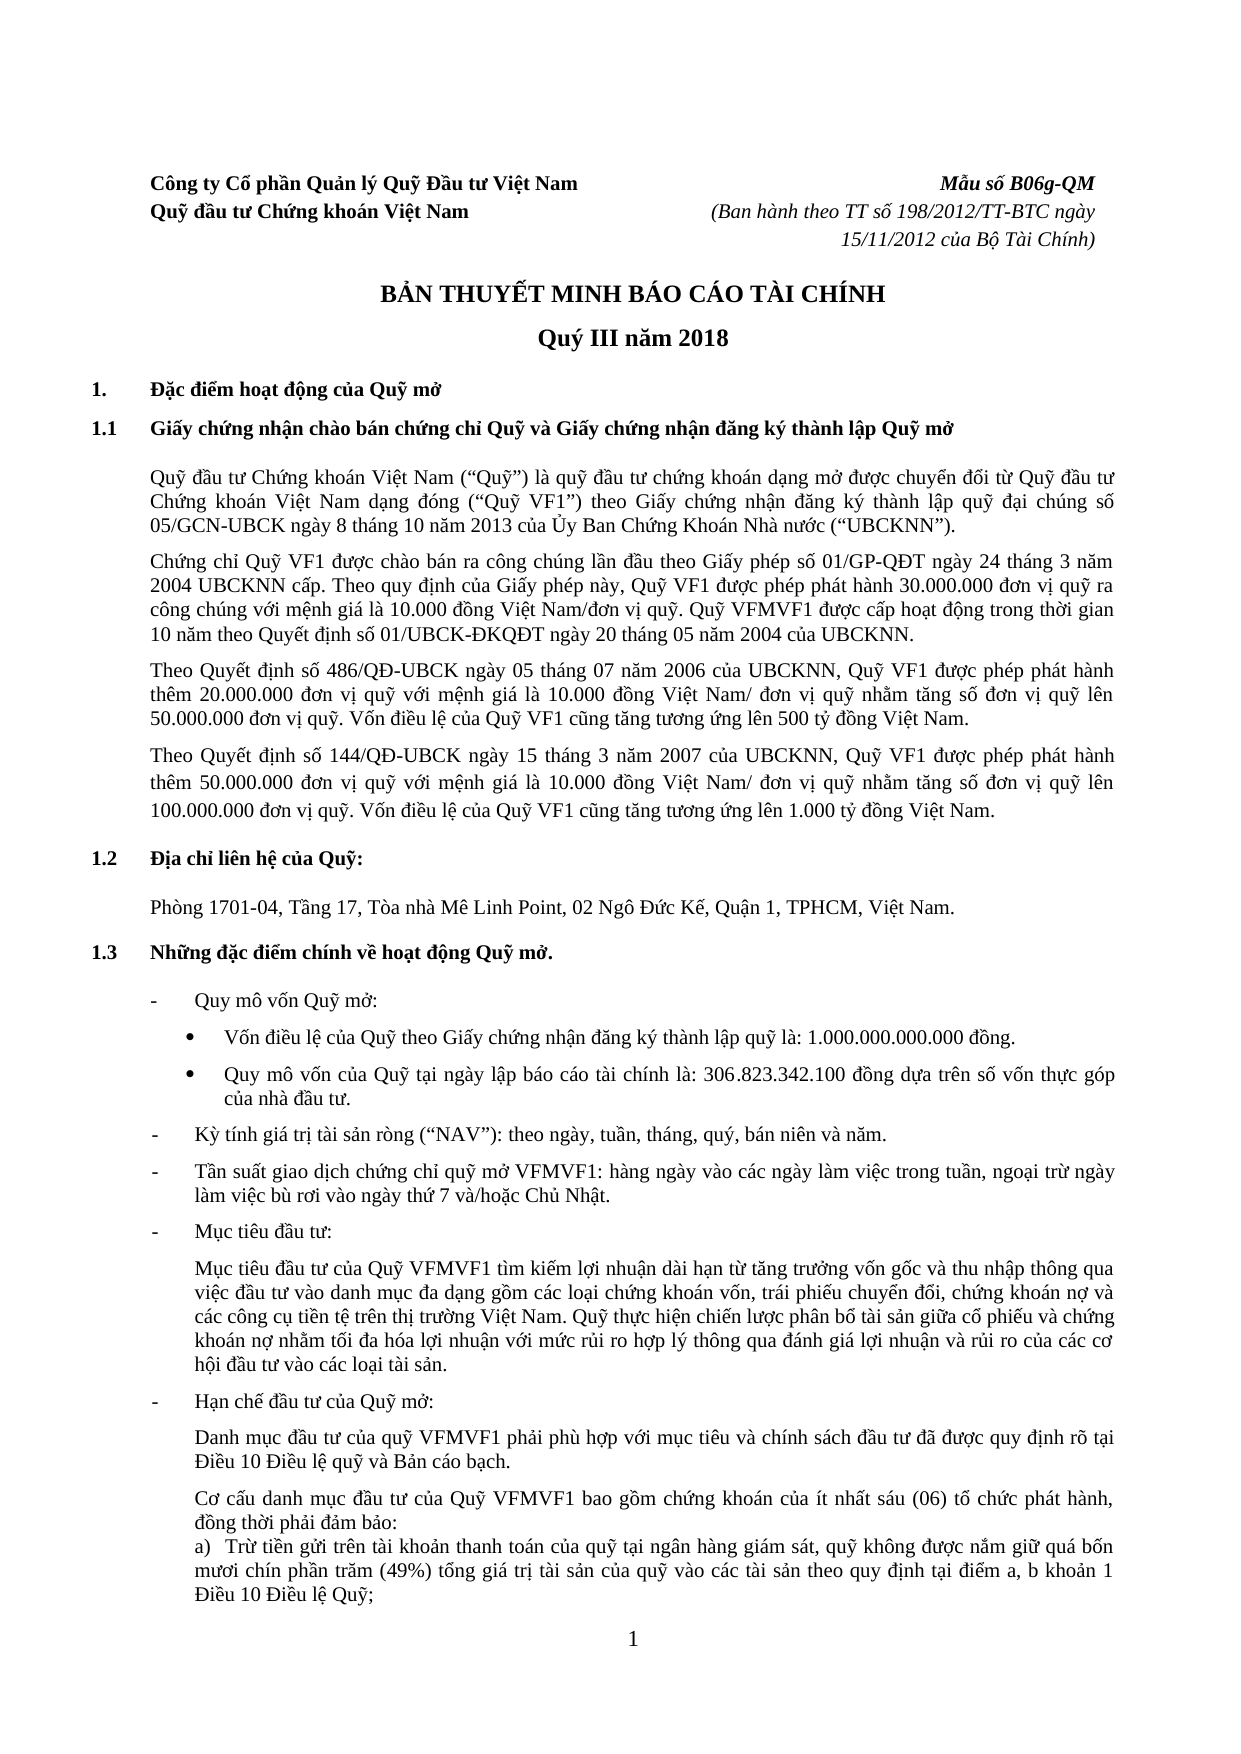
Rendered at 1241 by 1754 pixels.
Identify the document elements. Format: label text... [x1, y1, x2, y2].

text Danh mục đầu tư của quỹ VFMVF1 phải phù hợp với mục tiêu và chính sách đầu tư đã được quy định rõ tại Điều 10 Điều lệ quỹ và Bản cáo bạch. [194, 1425, 1116, 1473]
list Đặc điểm hoạt động của Quỹ mở [91, 377, 1116, 401]
text BẢN THUYẾT MINH BÁO CÁO TÀI CHÍNH [150, 279, 1116, 308]
table_cell (Ban hành theo TT số 198/2012/TT-BTC ngày 15/11/2012 của Bộ Tài Chính) [684, 199, 1106, 254]
list Cơ cấu danh mục đầu tư của Quỹ VFMVF1 bao gồm chứng khoán của ít nhất sáu (06) tổ chức phát hành, đồng thời phải đảm bảo: [194, 1486, 1116, 1534]
table_header Mẫu số B06g-QM [684, 171, 1106, 199]
list Hạn chế đầu tư của Quỹ mở: [151, 1389, 1116, 1413]
text Theo Quyết định số 144/QĐ-UBCK ngày 15 tháng 3 năm 2007 của UBCKNN, Quỹ VF1 được phép phát hành thêm 50.000.000 đơn vị quỹ với mệnh giá là 10.000 đồng Việt Nam/ đơn vị quỹ nhằm tăng số đơn vị quỹ lên 100.000.000 đơn vị quỹ. Vốn điều lệ của Quỹ VF1 cũng tăng tương ứng lên 1.000 tỷ đồng Việt Nam. [150, 743, 1116, 822]
text Theo Quyết định số 486/QĐ-UBCK ngày 05 tháng 07 năm 2006 của UBCKNN, Quỹ VF1 được phép phát hành thêm 20.000.000 đơn vị quỹ với mệnh giá là 10.000 đồng Việt Nam/ đơn vị quỹ nhằm tăng số đơn vị quỹ lên 50.000.000 đơn vị quỹ. Vốn điều lệ của Quỹ VF1 cũng tăng tương ứng lên 500 tỷ đồng Việt Nam. [150, 658, 1116, 730]
text Chứng chỉ Quỹ VF1 được chào bán ra công chúng lần đầu theo Giấy phép số 01/GP-QĐT ngày 24 tháng 3 năm 2004 UBCKNN cấp. Theo quy định của Giấy phép này, Quỹ VF1 được phép phát hành 30.000.000 đơn vị quỹ ra công chúng với mệnh giá là 10.000 đồng Việt Nam/đơn vị quỹ. Quỹ VFMVF1 được cấp hoạt động trong thời gian 10 năm theo Quyết định số 01/UBCK-ĐKQĐT ngày 20 tháng 05 năm 2004 của UBCKNN. [150, 549, 1116, 646]
list Quy mô vốn của Quỹ tại ngày lập báo cáo tài chính là: 306.823.342.100 đồng dựa trên số vốn thực góp của nhà đầu tư. [186, 1061, 1116, 1109]
text Quý III năm 2018 [150, 323, 1116, 352]
list Kỳ tính giá trị tài sản ròng (“NAV”): theo ngày, tuần, tháng, quý, bán niên và năm. [151, 1122, 1116, 1146]
list a) Trừ tiền gửi trên tài khoản thanh toán của quỹ tại ngân hàng giám sát, quỹ không được nắm giữ quá bốn mươi chín phần trăm (49%) tổng giá trị tài sản của quỹ vào các tài sản theo quy định tại điểm a, b khoản 1 Điều 10 Điều lệ Quỹ; [194, 1534, 1116, 1606]
list Phòng 1701-04, Tầng 17, Tòa nhà Mê Linh Point, 02 Ngô Đức Kế, Quận 1, TPHCM, Việt Nam. [150, 895, 1116, 919]
list Giấy chứng nhận chào bán chứng chỉ Quỹ và Giấy chứng nhận đăng ký thành lập Quỹ mở [91, 416, 1116, 440]
list Quy mô vốn Quỹ mở: [150, 988, 1116, 1012]
text Quỹ đầu tư Chứng khoán Việt Nam (“Quỹ”) là quỹ đầu tư chứng khoán dạng mở được chuyển đổi từ Quỹ đầu tư Chứng khoán Việt Nam dạng đóng (“Quỹ VF1”) theo Giấy chứng nhận đăng ký thành lập quỹ đại chúng số 05/GCN-UBCK ngày 8 tháng 10 năm 2013 của Ủy Ban Chứng Khoán Nhà nước (“UBCKNN”). [150, 464, 1116, 537]
list Những đặc điểm chính về hoạt động Quỹ mở. [91, 940, 1116, 964]
table_cell Quỹ đầu tư Chứng khoán Việt Nam [139, 199, 684, 254]
list Tần suất giao dịch chứng chỉ quỹ mở VFMVF1: hàng ngày vào các ngày làm việc trong tuần, ngoại trừ ngày làm việc bù rơi vào ngày thứ 7 và/hoặc Chủ Nhật. [151, 1159, 1116, 1207]
list Địa chỉ liên hệ của Quỹ: [91, 846, 1116, 870]
table_header Công ty Cổ phần Quản lý Quỹ Đầu tư Việt Nam [139, 171, 684, 199]
list Vốn điều lệ của Quỹ theo Giấy chứng nhận đăng ký thành lập quỹ là: 1.000.000.000.000 đồng. [186, 1025, 1116, 1049]
list Mục tiêu đầu tư: [151, 1219, 1116, 1243]
list Mục tiêu đầu tư của Quỹ VFMVF1 tìm kiếm lợi nhuận dài hạn từ tăng trưởng vốn gốc và thu nhập thông qua việc đầu tư vào danh mục đa dạng gồm các loại chứng khoán vốn, trái phiếu chuyển đổi, chứng khoán nợ và các công cụ tiền tệ trên thị trường Việt Nam. Quỹ thực hiện chiến lược phân bổ tài sản giữa cổ phiếu và chứng khoán nợ nhằm tối đa hóa lợi nhuận với mức rủi ro hợp lý thông qua đánh giá lợi nhuận và rủi ro của các cơ hội đầu tư vào các loại tài sản. [194, 1256, 1116, 1376]
